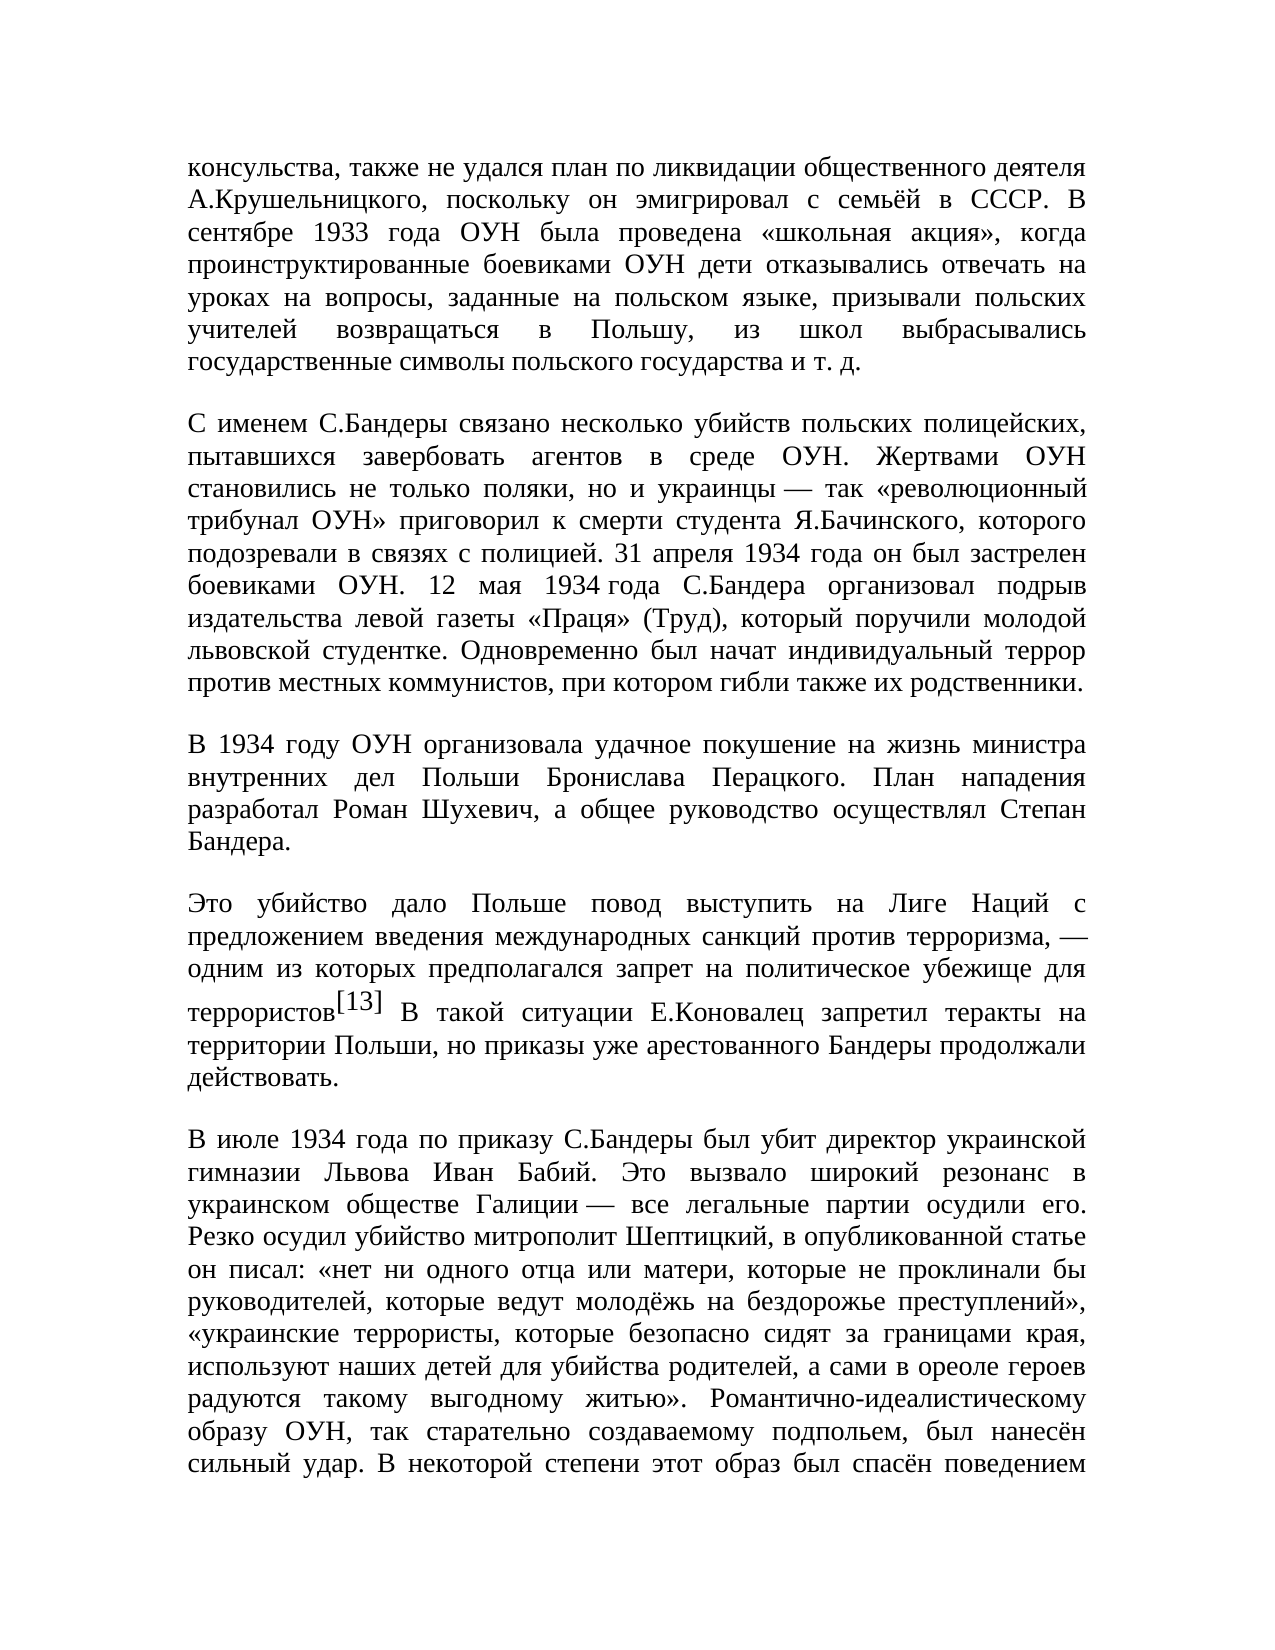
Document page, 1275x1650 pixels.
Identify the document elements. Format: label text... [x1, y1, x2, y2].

text С именем С.Бандеры связано несколько убийств польских полицейских, пытавшихся завербовать агентов в среде ОУН. Жертвами ОУН становились не только поляки, но и украинцы — так «революционный трибунал ОУН» приговорил к смерти студента Я.Бачинского, которого подозревали в связях с полицией. 31 апреля 1934 года он был застрелен боевиками ОУН. 12 мая 1934 года C.Бандера организовал подрыв издательства левой газеты «Праця» (Труд), который поручили молодой львовской студентке. Одновременно был начат индивидуальный террор против местных коммунистов, при котором гибли также их родственники. [187, 406, 1087, 698]
text В 1934 году ОУН организовала удачное покушение на жизнь министра внутренних дел Польши Бронислава Перацкого. План нападения разработал Роман Шухевич, а общее руководство осуществлял Степан Бандера. [187, 727, 1087, 857]
text Это убийство дало Польше повод выступить на Лиге Наций с предложением введения международных санкций против терроризма, — одним из которых предполагался запрет на политическое убежище для террористов[13] В такой ситуации Е.Коновалец запретил теракты на территории Польши, но приказы уже арестованного Бандеры продолжали действовать. [187, 886, 1087, 1093]
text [187, 1122, 1087, 1478]
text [187, 150, 1087, 377]
